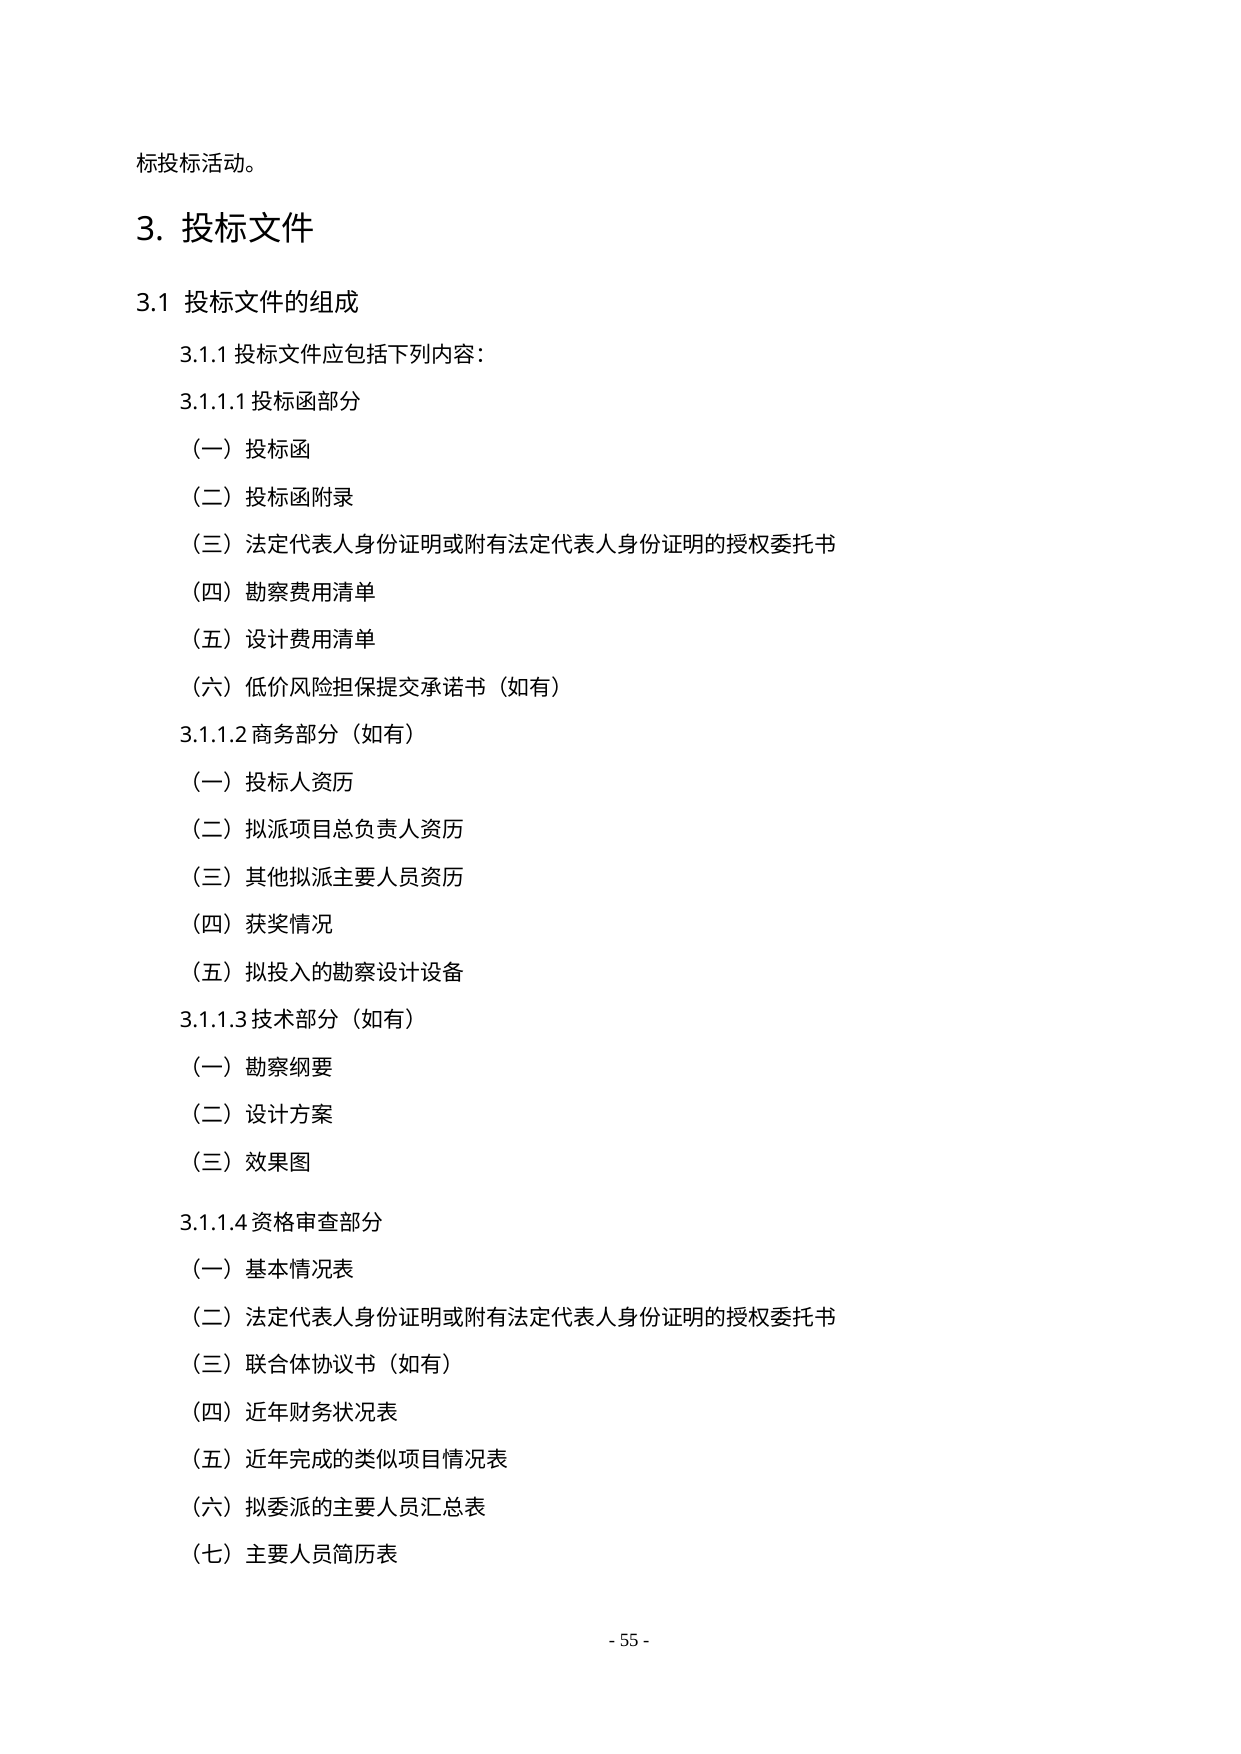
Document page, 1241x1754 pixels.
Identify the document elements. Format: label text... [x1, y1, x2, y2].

text 3.1.1.1投标函部分 [136, 384, 1122, 416]
text （七）主要人员简历表 [136, 1537, 1122, 1569]
text 投标人或者其他利害关系人对招标文件及澄清修改有异议的，应当在投标截止时间10日前按投标人须知前附表规定的形式提出。招标人应当自收到异议之日起3日内作出答复。作出答复前，将暂停招标投标活动。 [136, 146, 1122, 177]
text （二）拟派项目总负责人资历 [136, 812, 1122, 844]
text （二）投标函附录 [136, 479, 1122, 511]
text （四）勘察费用清单 [136, 574, 1122, 606]
text （三）效果图 [136, 1145, 1122, 1176]
text （一）基本情况表 [136, 1252, 1122, 1284]
text 3.1.1.2商务部分（如有） [136, 717, 1122, 749]
text （三）其他拟派主要人员资历 [136, 859, 1122, 891]
text （一）投标函 [136, 432, 1122, 464]
text （二）法定代表人身份证明或附有法定代表人身份证明的授权委托书 [136, 1300, 1122, 1331]
text 3.1.1 投标文件应包括下列内容： [136, 337, 1122, 368]
text （五）设计费用清单 [136, 622, 1122, 654]
text （四）近年财务状况表 [136, 1395, 1122, 1426]
text （六）低价风险担保提交承诺书（如有） [136, 669, 1122, 701]
text （二）设计方案 [136, 1097, 1122, 1129]
text （五）近年完成的类似项目情况表 [136, 1442, 1122, 1474]
text 3.1.1.4资格审查部分 [136, 1205, 1122, 1236]
text （一）投标人资历 [136, 764, 1122, 796]
text （六）拟委派的主要人员汇总表 [136, 1490, 1122, 1521]
subtitle 3.1 投标文件的组成 [136, 282, 1122, 319]
text 3.1.1.3技术部分（如有） [136, 1002, 1122, 1034]
text （五）拟投入的勘察设计设备 [136, 954, 1122, 986]
text （一）勘察纲要 [136, 1050, 1122, 1081]
text （四）获奖情况 [136, 907, 1122, 939]
subtitle 3. 投标文件 [136, 193, 1122, 258]
text （三）法定代表人身份证明或附有法定代表人身份证明的授权委托书 [136, 527, 1122, 559]
text （三）联合体协议书（如有） [136, 1347, 1122, 1379]
